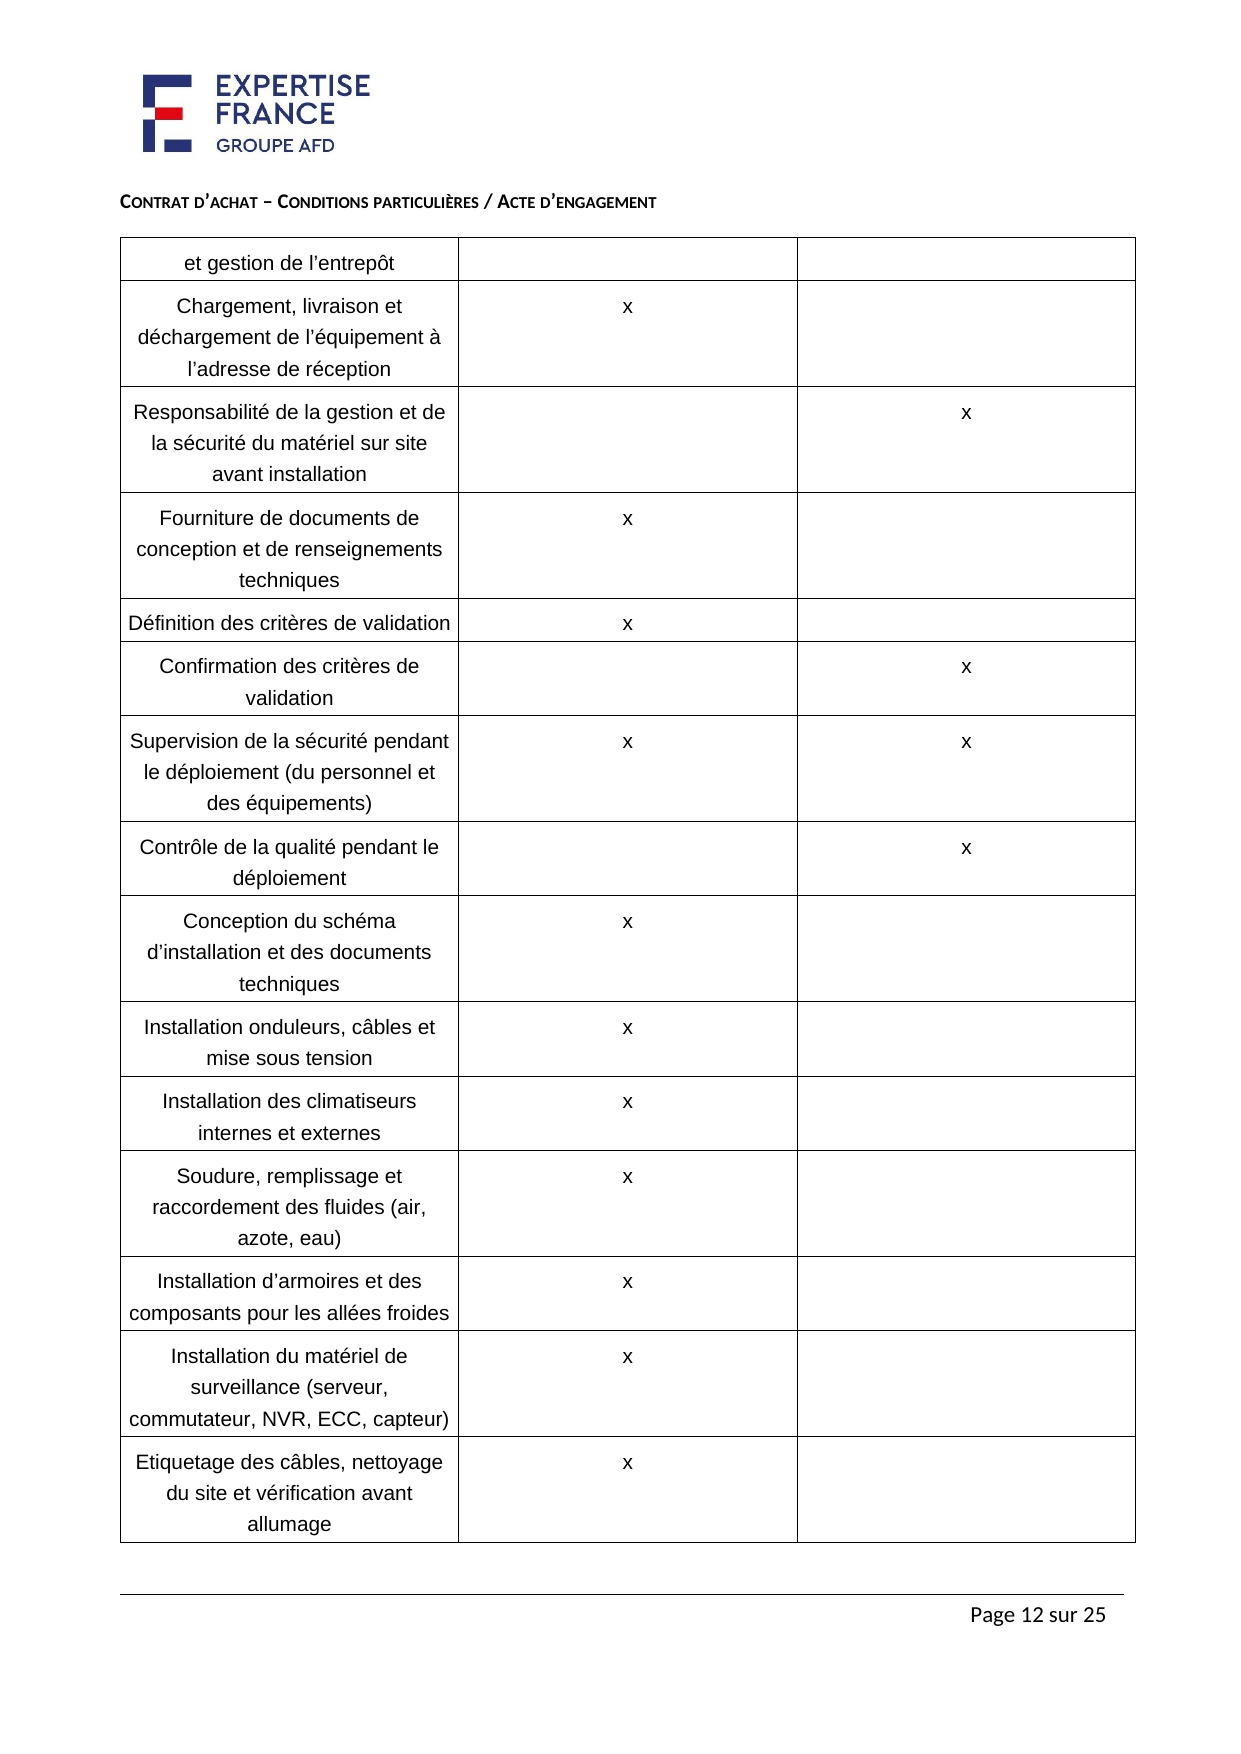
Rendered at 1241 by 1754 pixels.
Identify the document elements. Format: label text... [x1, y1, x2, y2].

table_cell x [798, 238, 1135, 280]
table_cell x [459, 493, 797, 597]
table_cell Chargement, livraison et déchargement de l’équipement à l’adresse de réception [121, 281, 458, 386]
table_cell x [459, 1331, 797, 1436]
table_cell Etiquetage des câbles, nettoyage du site et vérification avant allumage [121, 1437, 458, 1542]
table_cell Installation d’armoires et des composants pour les allées froides [121, 1257, 458, 1330]
table_cell [798, 1331, 1135, 1436]
table_cell [459, 387, 797, 492]
table_cell x [459, 1257, 797, 1330]
table_cell x [459, 896, 797, 1001]
table_cell [798, 896, 1135, 1001]
table_cell [798, 1437, 1135, 1542]
table_cell Supervision de la sécurité pendant le déploiement (du personnel et des équipements) [121, 716, 458, 821]
table_cell [459, 238, 797, 280]
table_cell [798, 493, 1135, 597]
table_cell [459, 822, 797, 895]
table_cell [798, 1257, 1135, 1330]
table_cell x [459, 1077, 797, 1150]
table_cell x [459, 599, 797, 641]
table_cell x [459, 281, 797, 386]
table_cell Fourniture de documents de conception et de renseignements techniques [121, 493, 458, 597]
table_cell x [459, 716, 797, 821]
table_cell [798, 599, 1135, 641]
table_cell x [798, 387, 1135, 492]
picture [120, 41, 397, 183]
table_cell x [798, 822, 1135, 895]
table_cell Contrôle de la qualité pendant le déploiement [121, 822, 458, 895]
table_cell x [798, 716, 1135, 821]
table_cell Installation du matériel de surveillance (serveur, commutateur, NVR, ECC, capteur) [121, 1331, 458, 1436]
table_cell x [459, 1151, 797, 1256]
table_cell x [459, 1002, 797, 1076]
table_cell Dédouanement des marchandises et gestion de l’entrepôt [121, 238, 458, 280]
table_cell Confirmation des critères de validation [121, 642, 458, 715]
table_cell [798, 281, 1135, 386]
table_cell Soudure, remplissage et raccordement des fluides (air, azote, eau) [121, 1151, 458, 1256]
table_cell Définition des critères de validation [121, 599, 458, 641]
table_cell x [459, 1437, 797, 1542]
table_cell Conception du schéma d’installation et des documents techniques [121, 896, 458, 1001]
table_cell [459, 642, 797, 715]
table_cell Installation des climatiseurs internes et externes [121, 1077, 458, 1150]
table_cell Responsabilité de la gestion et de la sécurité du matériel sur site avant installation [121, 387, 458, 492]
table_cell [798, 1077, 1135, 1150]
table_cell [798, 1002, 1135, 1076]
table_cell [798, 1151, 1135, 1256]
table_cell Installation onduleurs, câbles et mise sous tension [121, 1002, 458, 1076]
table_cell x [798, 642, 1135, 715]
